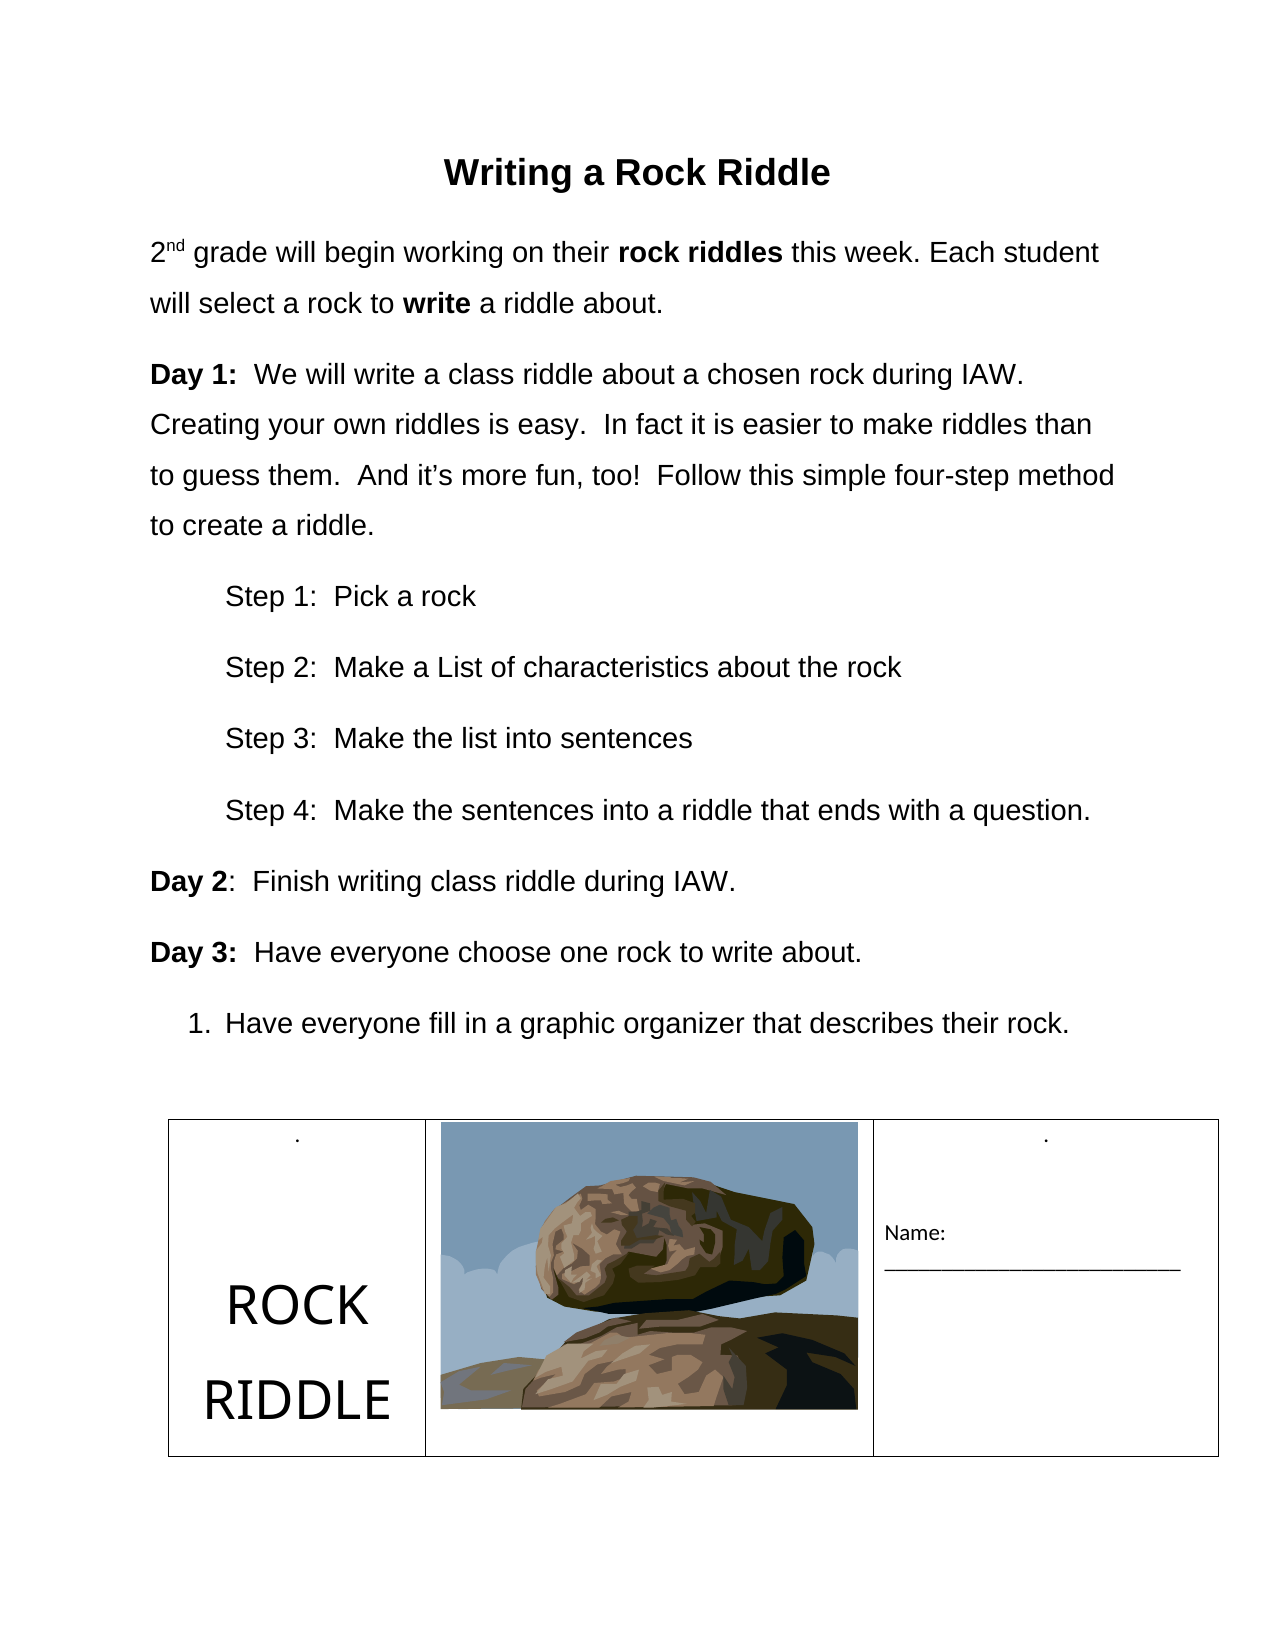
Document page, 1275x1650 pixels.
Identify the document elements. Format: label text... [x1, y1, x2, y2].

text Writing a Rock Riddle [150, 150, 1125, 193]
text Step 1: Pick a rock [150, 579, 1125, 613]
text Step 2: Make a List of characteristics about the rock [150, 650, 1125, 684]
text Day 3: Have everyone choose one rock to write about. [150, 935, 1125, 968]
table_header . ROCK RIDDLE [169, 1120, 425, 1456]
text Day 1: We will write a class riddle about a chosen rock during IAW. Creating your own riddles is easy. In fact it is easier to make riddles than to guess them. And it’s more fun, too! Follow this simple four-step method to create a riddle. [150, 357, 1125, 541]
text 2nd grade will begin working on their rock riddles this week. Each student will select a rock to write a riddle about. [150, 236, 1125, 319]
text Step 3: Make the list into sentences [150, 721, 1125, 755]
text Step 4: Make the sentences into a riddle that ends with a question. [150, 792, 1125, 826]
table_header . Name: __________________________ [874, 1120, 1218, 1456]
text Day 2: Finish writing class riddle during IAW. [150, 864, 1125, 897]
list Have everyone fill in a graphic organizer that describes their rock. [187, 1006, 1125, 1039]
table_header [426, 1120, 873, 1456]
